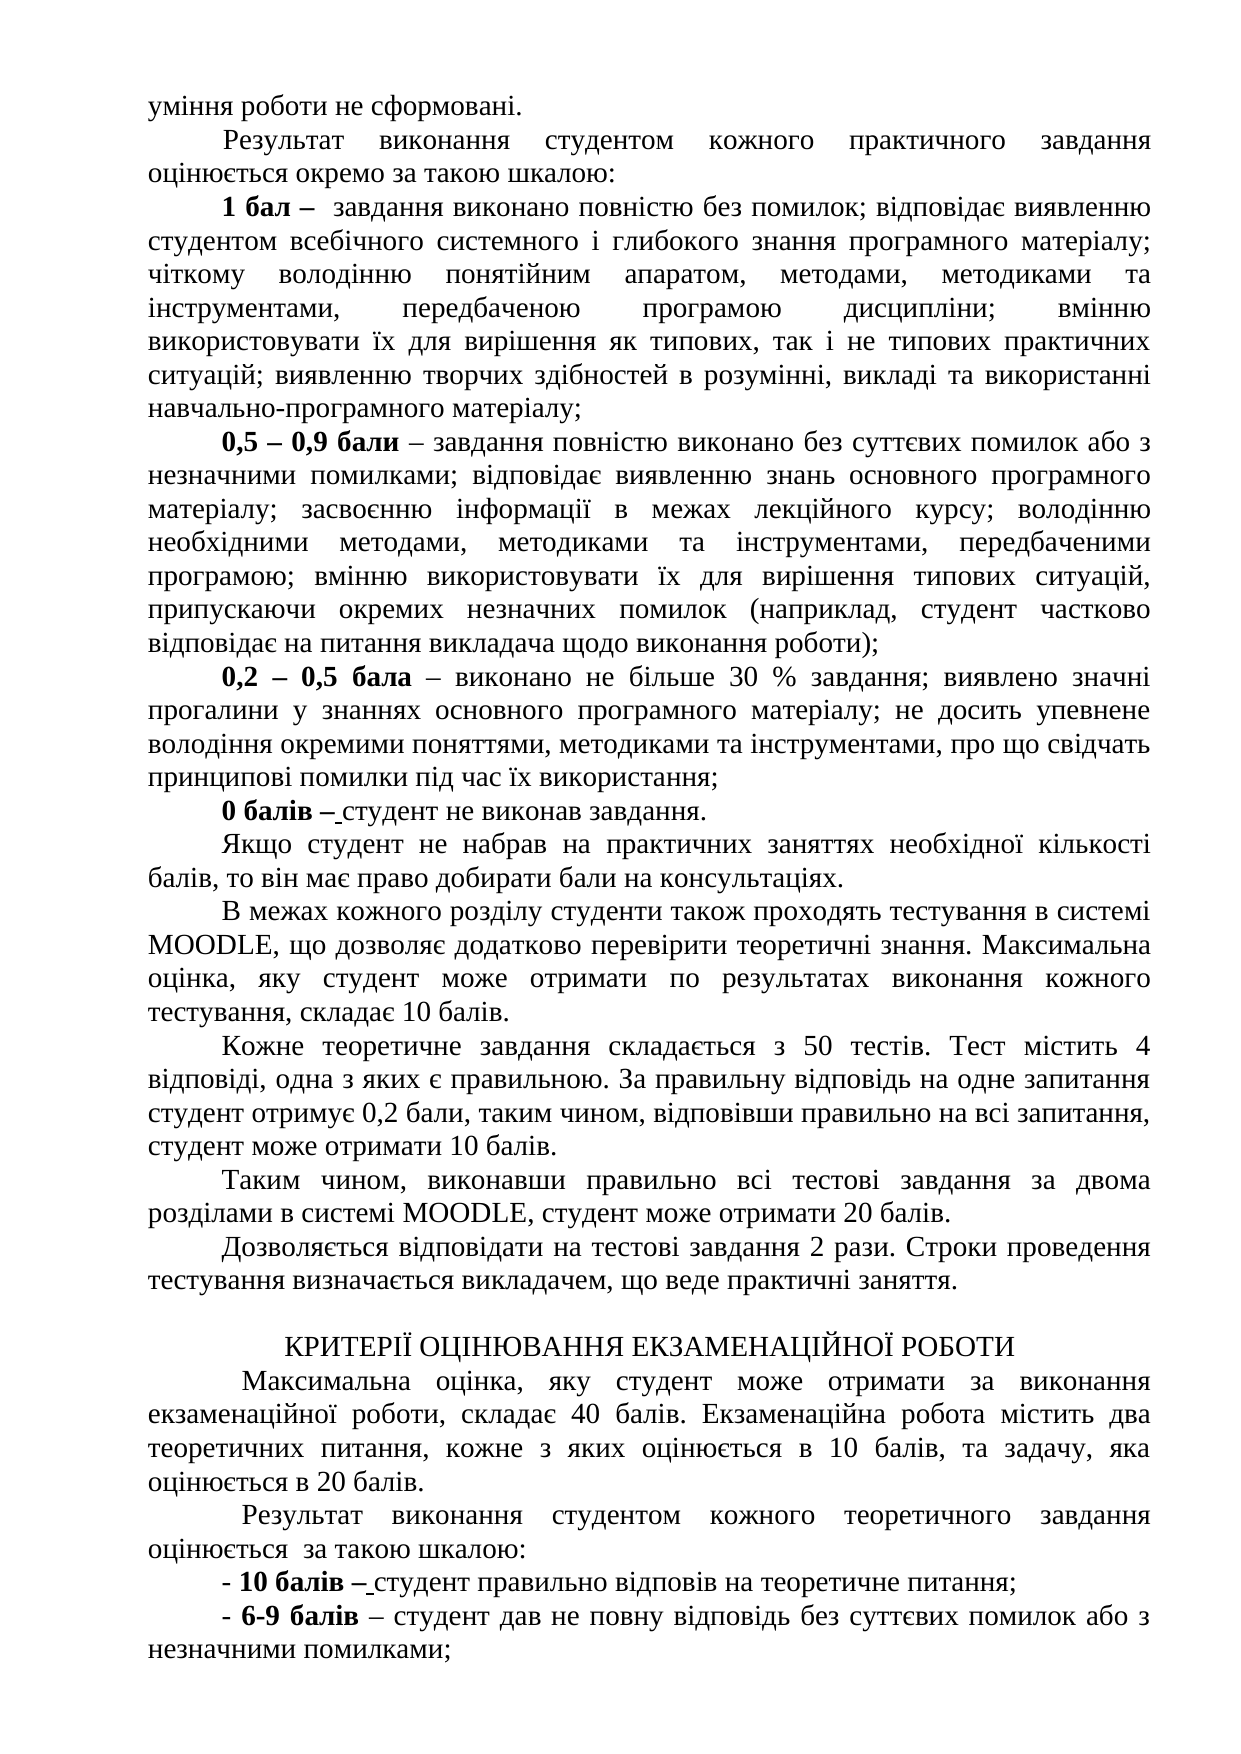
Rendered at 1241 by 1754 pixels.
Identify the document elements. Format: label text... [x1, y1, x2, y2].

text Максимальна оцінка, яку студент може отримати за виконання екзаменаційної роботи, складає 40 балів. Екзаменаційна робота містить два теоретичних питання, кожне з яких оцінюється в 10 балів, та задачу, яка оцінюється в 20 балів. [148, 1363, 1152, 1497]
text - 10 балів – студент правильно відповів на теоретичне питання; [148, 1564, 1152, 1598]
text Дозволяється відповідати на тестові завдання 2 рази. Строки проведення тестування визначається викладачем, що веде практичні заняття. [148, 1229, 1152, 1296]
text Таким чином, виконавши правильно всі тестові завдання за двома розділами в системі MOODLE, студент може отримати 20 балів. [148, 1162, 1152, 1229]
text 0 балів – студент не виконав завдання. [148, 793, 1152, 826]
text - 6-9 балів – студент дав не повну відповідь без суттєвих помилок або з незначними помилками; [148, 1598, 1152, 1665]
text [148, 88, 1152, 122]
text 0,5 – 0,9 бали – завдання повністю виконано без суттєвих помилок або з незначними помилками; відповідає виявленню знань основного програмного матеріалу; засвоєнню інформації в межах лекційного курсу; володінню необхідними методами, методиками та інструментами, передбаченими програмою; вмінню використовувати їх для вирішення типових ситуацій, припускаючи окремих незначних помилок (наприклад, студент частково відповідає на питання викладача щодо виконання роботи); [148, 424, 1152, 659]
text Якщо студент не набрав на практичних заняттях необхідної кількості балів, то він має право добирати бали на консультаціях. [148, 826, 1152, 893]
text Результат виконання студентом кожного практичного завдання оцінюється окремо за такою шкалою: [148, 122, 1152, 189]
text Результат виконання студентом кожного теоретичного завдання оцінюється за такою шкалою: [148, 1497, 1152, 1564]
text КРИТЕРІЇ ОЦІНЮВАННЯ ЕКЗАМЕНАЦІЙНОЇ РОБОТИ [148, 1329, 1152, 1363]
text 0,2 – 0,5 бала – виконано не більше 30 % завдання; виявлено значні прогалини у знаннях основного програмного матеріалу; не досить упевнене володіння окремими поняттями, методиками та інструментами, про що свідчать принципові помилки під час їх використання; [148, 659, 1152, 793]
text Кожне теоретичне завдання складається з 50 тестів. Тест містить 4 відповіді, одна з яких є правильною. За правильну відповідь на одне запитання студент отримує 0,2 бали, таким чином, відповівши правильно на всі запитання, студент може отримати 10 балів. [148, 1028, 1152, 1162]
text 1 бал – завдання виконано повністю без помилок; відповідає виявленню студентом всебічного системного і глибокого знання програмного матеріалу; чіткому володінню понятійним апаратом, методами, методиками та інструментами, передбаченою програмою дисципліни; вмінню використовувати їх для вирішення як типових, так і не типових практичних ситуацій; виявленню творчих здібностей в розумінні, викладі та використанні навчально-програмного матеріалу; [148, 189, 1152, 424]
text В межах кожного розділу студенти також проходять тестування в системі MOODLE, що дозволяє додатково перевірити теоретичні знання. Максимальна оцінка, яку студент може отримати по результатах виконання кожного тестування, складає 10 балів. [148, 893, 1152, 1028]
